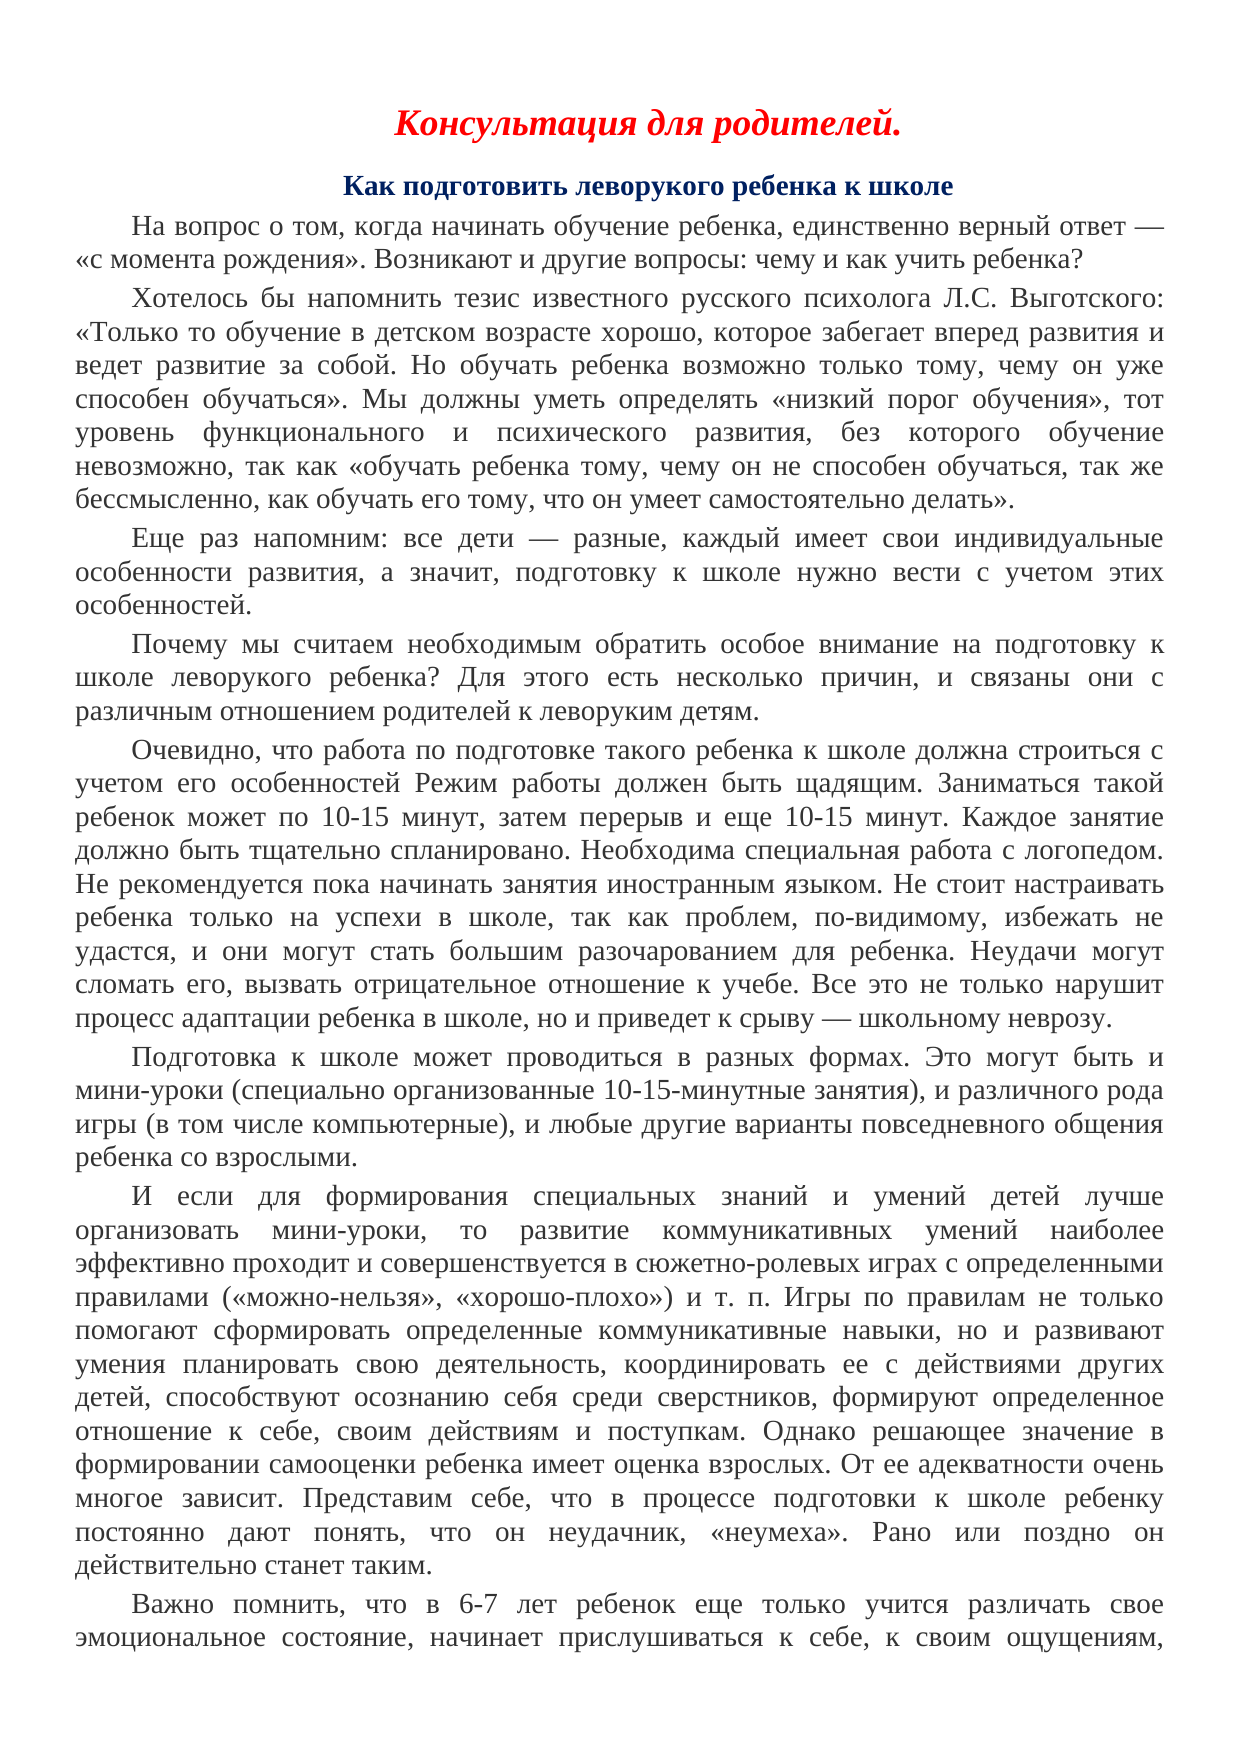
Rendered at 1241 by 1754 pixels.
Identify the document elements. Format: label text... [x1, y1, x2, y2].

text Еще раз напомним: все дети — разные, каждый имеет свои индивидуальные особенности развития, а значит, подготовку к школе нужно вести с учетом этих особенностей. [75, 520, 1165, 621]
text Очевидно, что работа по подготовке такого ребенка к школе должна строиться с учетом его особенностей Режим работы должен быть щадящим. Заниматься такой ребенок может по 10-15 минут, затем перерыв и еще 10-15 минут. Каждое занятие должно быть тщательно спланировано. Необходима специальная работа с логопедом. Не рекомендуется пока начинать занятия иностранным языком. Не стоит настраивать ребенка только на успехи в школе, так как проблем, по-видимому, избежать не удастся, и они могут стать большим разочарованием для ребенка. Неудачи могут сломать его, вызвать отрицательное отношение к учебе. Все это не только нарушит процесс адаптации ребенка в школе, но и приведет к срыву — школьному неврозу. [75, 732, 1165, 1034]
text Хотелось бы напомнить тезис известного русского психолога Л.С. Выготского: «Только то обучение в детском возрасте хорошо, которое забегает вперед развития и ведет развитие за собой. Но обучать ребенка возможно только тому, чему он уже способен обучаться». Мы должны уметь определять «низкий порог обучения», тот уровень функционального и психического развития, без которого обучение невозможно, так как «обучать ребенка тому, чему он не способен обучаться, так же бессмысленно, как обучать его тому, что он умеет самостоятельно делать». [75, 280, 1165, 515]
text На вопрос о том, когда начинать обучение ребенка, единственно верный ответ — «с момента рождения». Возникают и другие вопросы: чему и как учить ребенка? [75, 208, 1165, 275]
subtitle Как подготовить леворукого ребенка к школе [75, 168, 1165, 202]
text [75, 1586, 1165, 1653]
text И если для формирования специальных знаний и умений детей лучше организовать мини-уроки, то развитие коммуникативных умений наиболее эффективно проходит и совершенствуется в сюжетно-ролевых играх с определенными правилами («можно-нельзя», «хорошо-плохо») и т. п. Игры по правилам не только помогают сформировать определенные коммуникативные навыки, но и развивают умения планировать свою деятельность, координировать ее с действиями других детей, способствуют осознанию себя среди сверстников, формируют определенное отношение к себе, своим действиям и поступкам. Однако решающее значение в формировании самооценки ребенка имеет оценка взрослых. От ее адекватности очень многое зависит. Представим себе, что в процессе подготовки к школе ребенку постоянно дают понять, что он неудачник, «неумеха». Рано или поздно он действительно станет таким. [75, 1178, 1165, 1581]
text Почему мы считаем необходимым обратить особое внимание на подготовку к школе леворукого ребенка? Для этого есть несколько причин, и связаны они с различным отношением родителей к леворуким детям. [75, 626, 1165, 727]
text Подготовка к школе может проводиться в разных формах. Это могут быть и мини-уроки (специально организованные 10-15-минутные занятия), и различного рода игры (в том числе компьютерные), и любые другие варианты повседневного общения ребенка со взрослыми. [75, 1039, 1165, 1173]
subtitle Консультация для родителей. [75, 100, 1165, 143]
